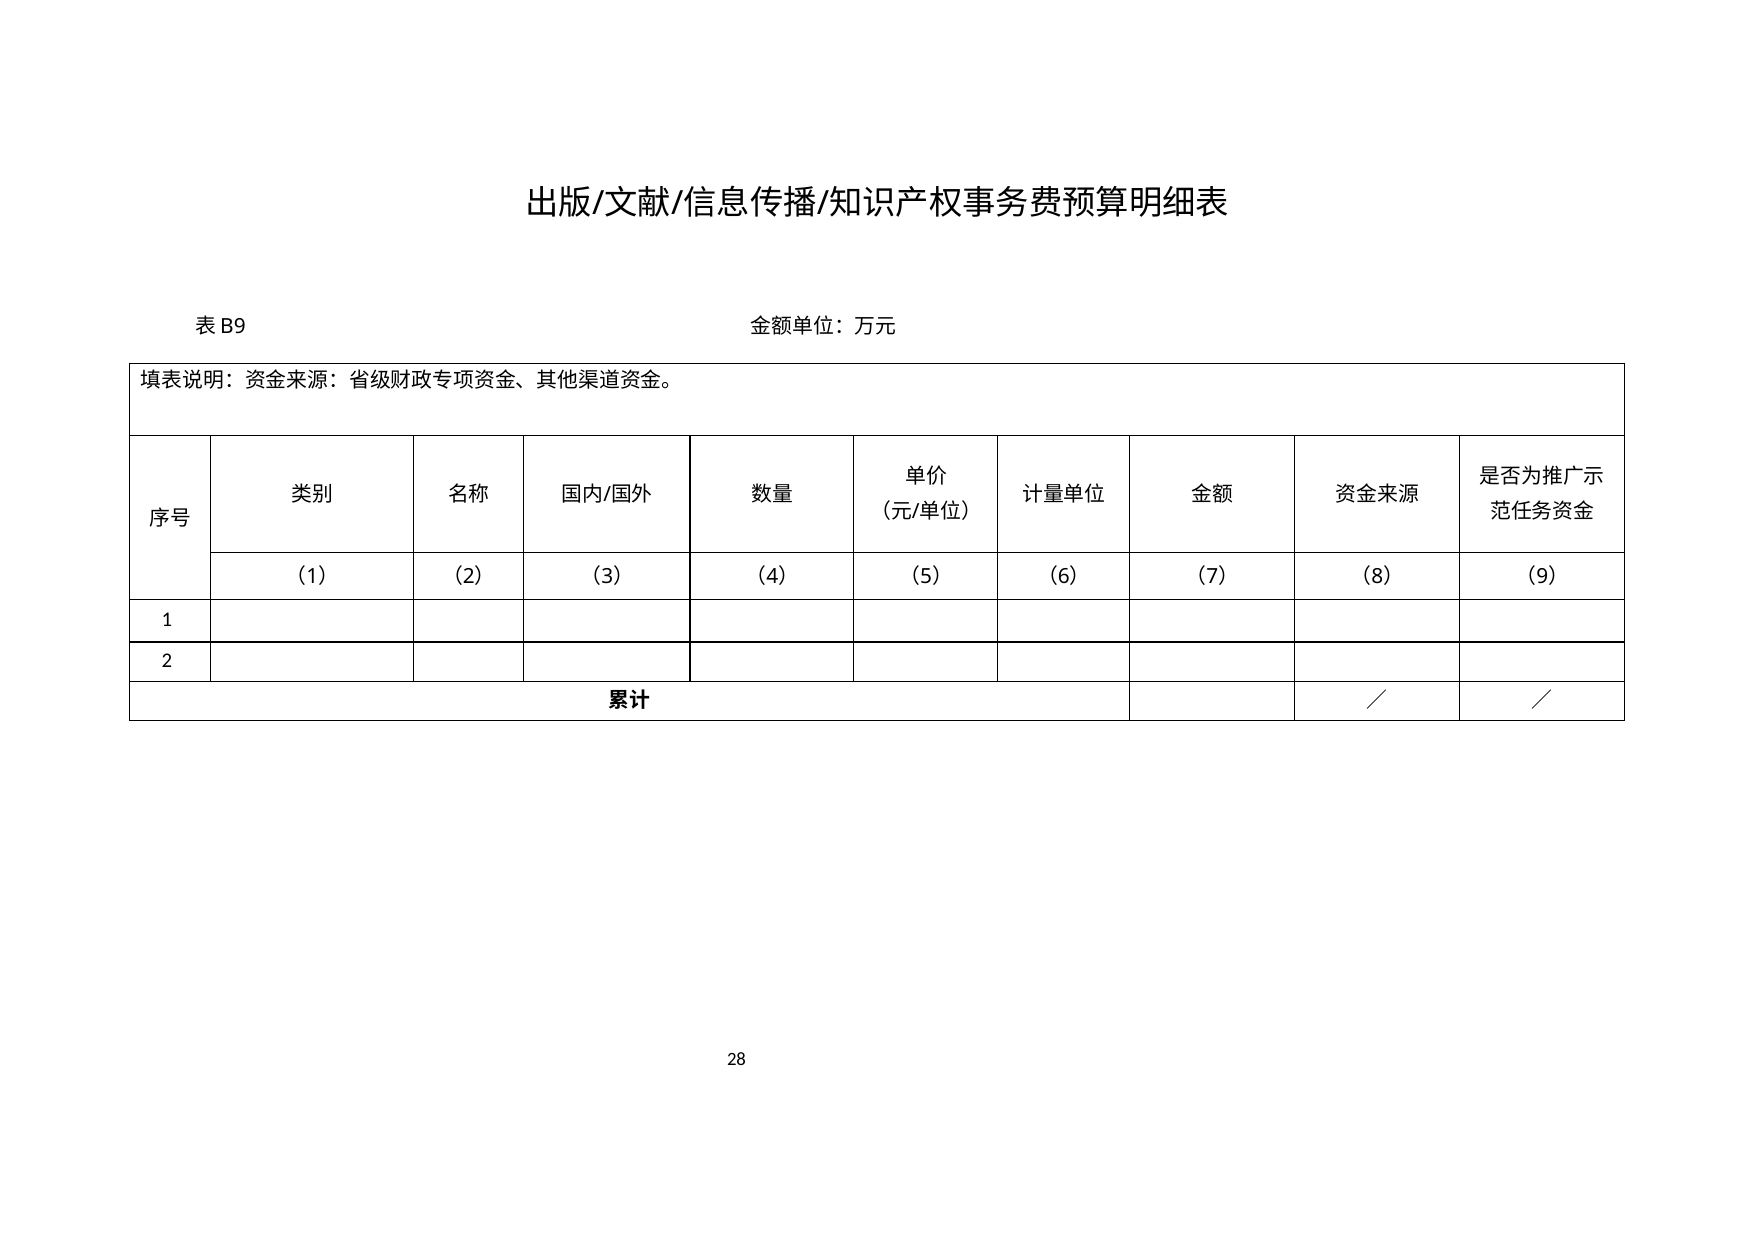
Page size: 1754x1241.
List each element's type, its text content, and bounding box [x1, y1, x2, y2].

table_cell （5） [854, 553, 997, 599]
table_cell [854, 600, 997, 641]
table_cell 序号 [130, 436, 210, 599]
table_cell 1 [130, 600, 210, 641]
table_cell [1130, 643, 1294, 681]
table_cell （3） [524, 553, 689, 599]
table_cell 数量 [691, 436, 853, 552]
table_cell [414, 600, 523, 641]
table_cell [691, 643, 853, 681]
table_cell [1295, 643, 1459, 681]
table_cell [1130, 600, 1294, 641]
table_cell [854, 643, 997, 681]
table_cell ／ [1460, 682, 1624, 719]
table_cell 累计 [130, 682, 1129, 719]
table_cell [1295, 600, 1459, 641]
table_cell [691, 600, 853, 641]
table_cell [524, 600, 689, 641]
table_cell [211, 643, 413, 681]
table_cell [1460, 600, 1624, 641]
table_cell 2 [130, 643, 210, 681]
table_cell [998, 600, 1129, 641]
table_cell 金额 [1130, 436, 1294, 552]
table_cell （1） [211, 553, 413, 599]
table_cell 名称 [414, 436, 523, 552]
table_cell [211, 600, 413, 641]
table_cell [524, 643, 689, 681]
table_cell [1460, 643, 1624, 681]
table_cell 是否为推广示范任务资金 [1460, 436, 1624, 552]
table_cell 国内/国外 [524, 436, 689, 552]
table_cell 计量单位 [998, 436, 1129, 552]
table_cell [998, 643, 1129, 681]
text 出版/文献/信息传播/知识产权事务费预算明细表 [195, 169, 1559, 231]
text 表B9 金额单位：万元 [195, 293, 1559, 355]
table_cell （8） [1295, 553, 1459, 599]
table_cell [1130, 682, 1294, 719]
table_cell （4） [691, 553, 853, 599]
table_cell [414, 643, 523, 681]
table_cell 类别 [211, 436, 413, 552]
table_cell 单价 （元/单位） [854, 436, 997, 552]
table_cell （9） [1460, 553, 1624, 599]
table_cell （2） [414, 553, 523, 599]
table_cell （7） [1130, 553, 1294, 599]
table_header 填表说明：资金来源：省级财政专项资金、其他渠道资金。 [130, 364, 1624, 435]
table_cell （6） [998, 553, 1129, 599]
table_cell ／ [1295, 682, 1459, 719]
table_cell 资金来源 [1295, 436, 1459, 552]
